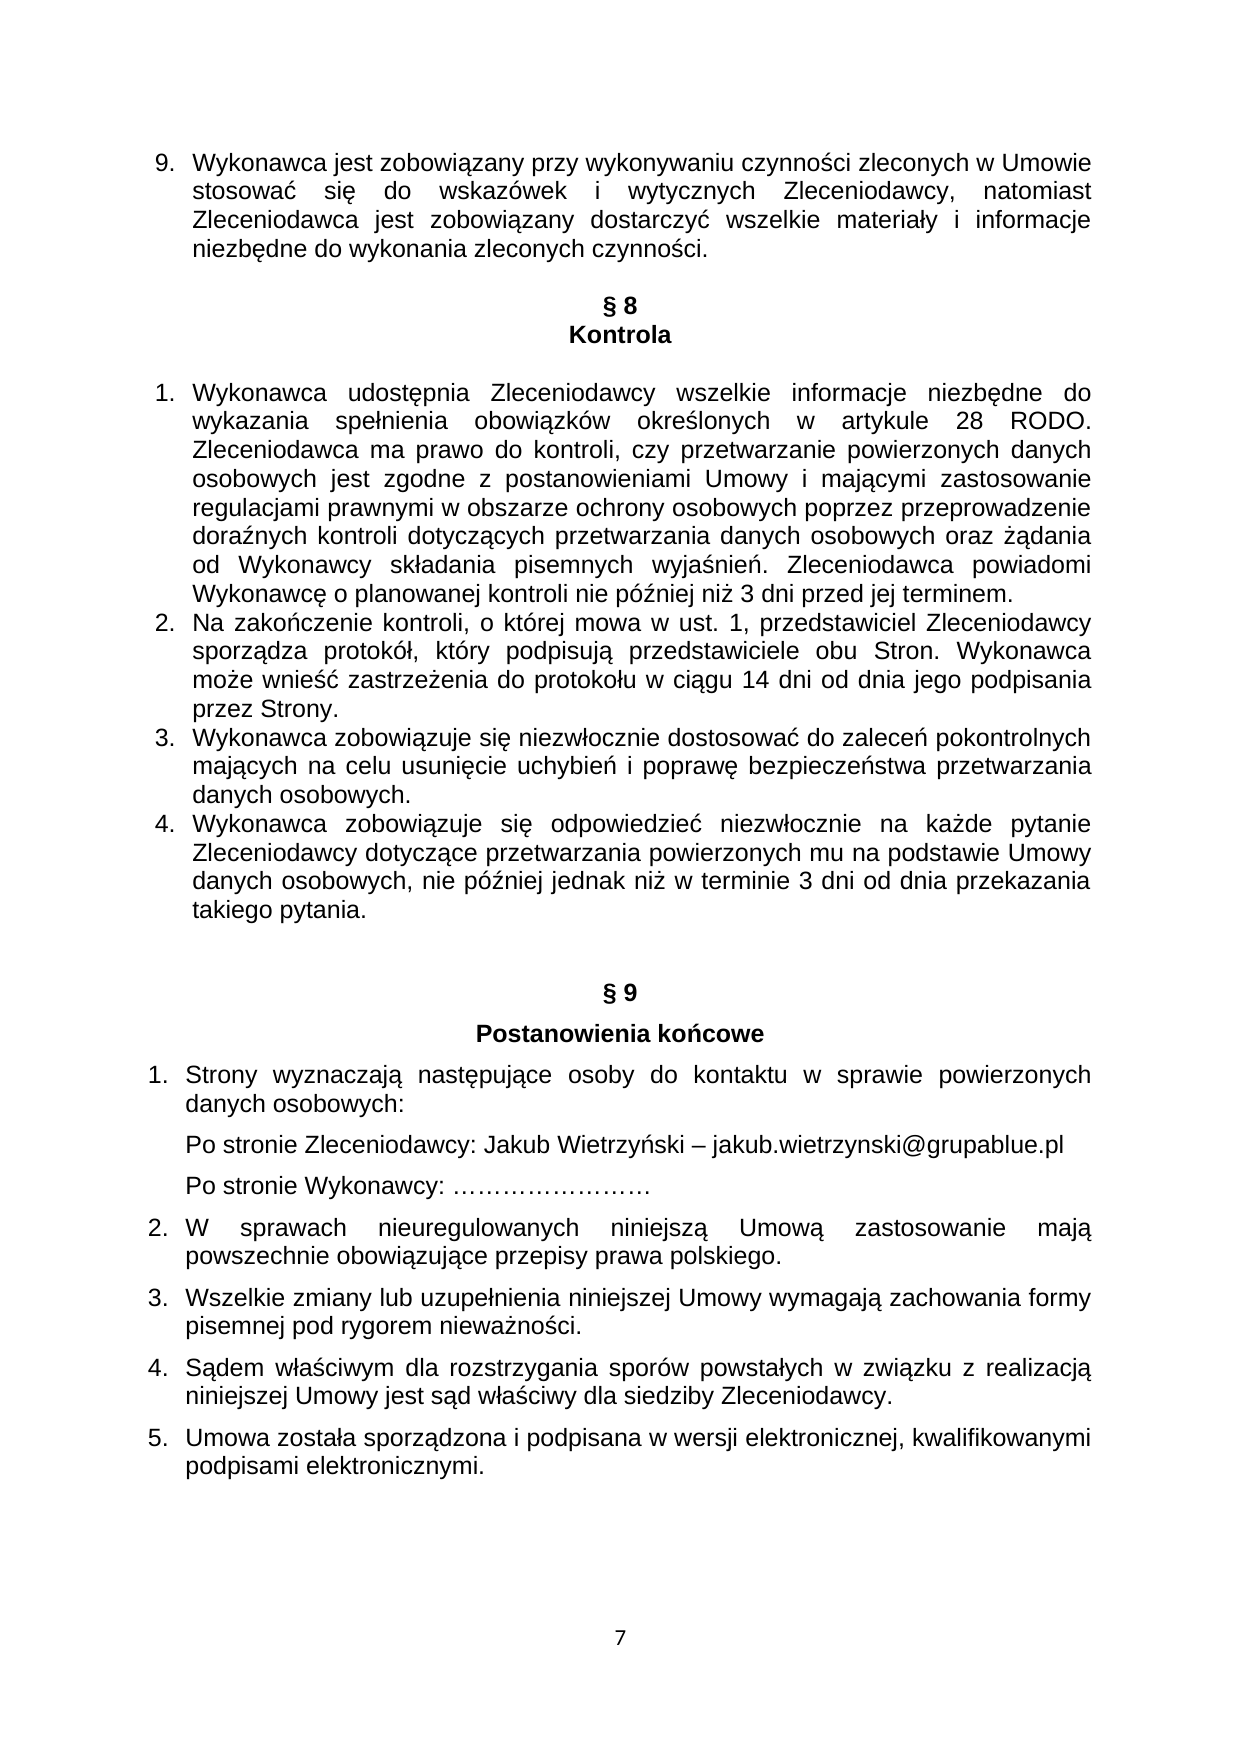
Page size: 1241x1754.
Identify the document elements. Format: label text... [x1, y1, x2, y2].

list Na zakończenie kontroli, o której mowa w ust. 1, przedstawiciel Zleceniodawcy sporządza protokół, który podpisują przedstawiciele obu Stron. Wykonawca może wnieść zastrzeżenia do protokołu w ciągu 14 dni od dnia jego podpisania przez Strony. [154, 608, 1093, 723]
text 4. Sądem właściwym dla rozstrzygania sporów powstałych w związku z realizacją niniejszej Umowy jest sąd właściwy dla siedziby Zleceniodawcy. [148, 1353, 1093, 1410]
text 2. W sprawach nieuregulowanych niniejszą Umową zastosowanie mają powszechnie obowiązujące przepisy prawa polskiego. [148, 1213, 1093, 1270]
text 5. Umowa została sporządzona i podpisana w wersji elektronicznej, kwalifikowanymi podpisami elektronicznymi. [148, 1423, 1093, 1480]
text § 9 [148, 978, 1093, 1006]
list Wykonawca zobowiązuje się niezwłocznie dostosować do zaleceń pokontrolnych mających na celu usunięcie uchybień i poprawę bezpieczeństwa przetwarzania danych osobowych. [154, 723, 1093, 809]
text Po stronie Zleceniodawcy: Jakub Wietrzyński – jakub.wietrzynski@grupablue.pl [185, 1130, 1093, 1159]
list Kontrola [148, 320, 1093, 349]
list Wykonawca jest zobowiązany przy wykonywaniu czynności zleconych w Umowie stosować się do wskazówek i wytycznych Zleceniodawcy, natomiast Zleceniodawca jest zobowiązany dostarczyć wszelkie materiały i informacje niezbędne do wykonania zleconych czynności. [154, 148, 1093, 263]
text Po stronie Wykonawcy: …………………… [185, 1171, 1093, 1200]
list Wykonawca zobowiązuje się odpowiedzieć niezwłocznie na każde pytanie Zleceniodawcy dotyczące przetwarzania powierzonych mu na podstawie Umowy danych osobowych, nie później jednak niż w terminie 3 dni od dnia przekazania takiego pytania. [154, 809, 1093, 924]
list Wykonawca udostępnia Zleceniodawcy wszelkie informacje niezbędne do wykazania spełnienia obowiązków określonych w artykule 28 RODO. Zleceniodawca ma prawo do kontroli, czy przetwarzanie powierzonych danych osobowych jest zgodne z postanowieniami Umowy i mającymi zastosowanie regulacjami prawnymi w obszarze ochrony osobowych poprzez przeprowadzenie doraźnych kontroli dotyczących przetwarzania danych osobowych oraz żądania od Wykonawcy składania pisemnych wyjaśnień. Zleceniodawca powiadomi Wykonawcę o planowanej kontroli nie później niż 3 dni przed jej terminem. [154, 378, 1093, 608]
text Postanowienia końcowe [148, 1019, 1093, 1048]
text 1. Strony wyznaczają następujące osoby do kontaktu w sprawie powierzonych danych osobowych: [148, 1060, 1093, 1118]
text 3. Wszelkie zmiany lub uzupełnienia niniejszej Umowy wymagają zachowania formy pisemnej pod rygorem nieważności. [148, 1283, 1093, 1340]
list § 8 [148, 291, 1093, 320]
